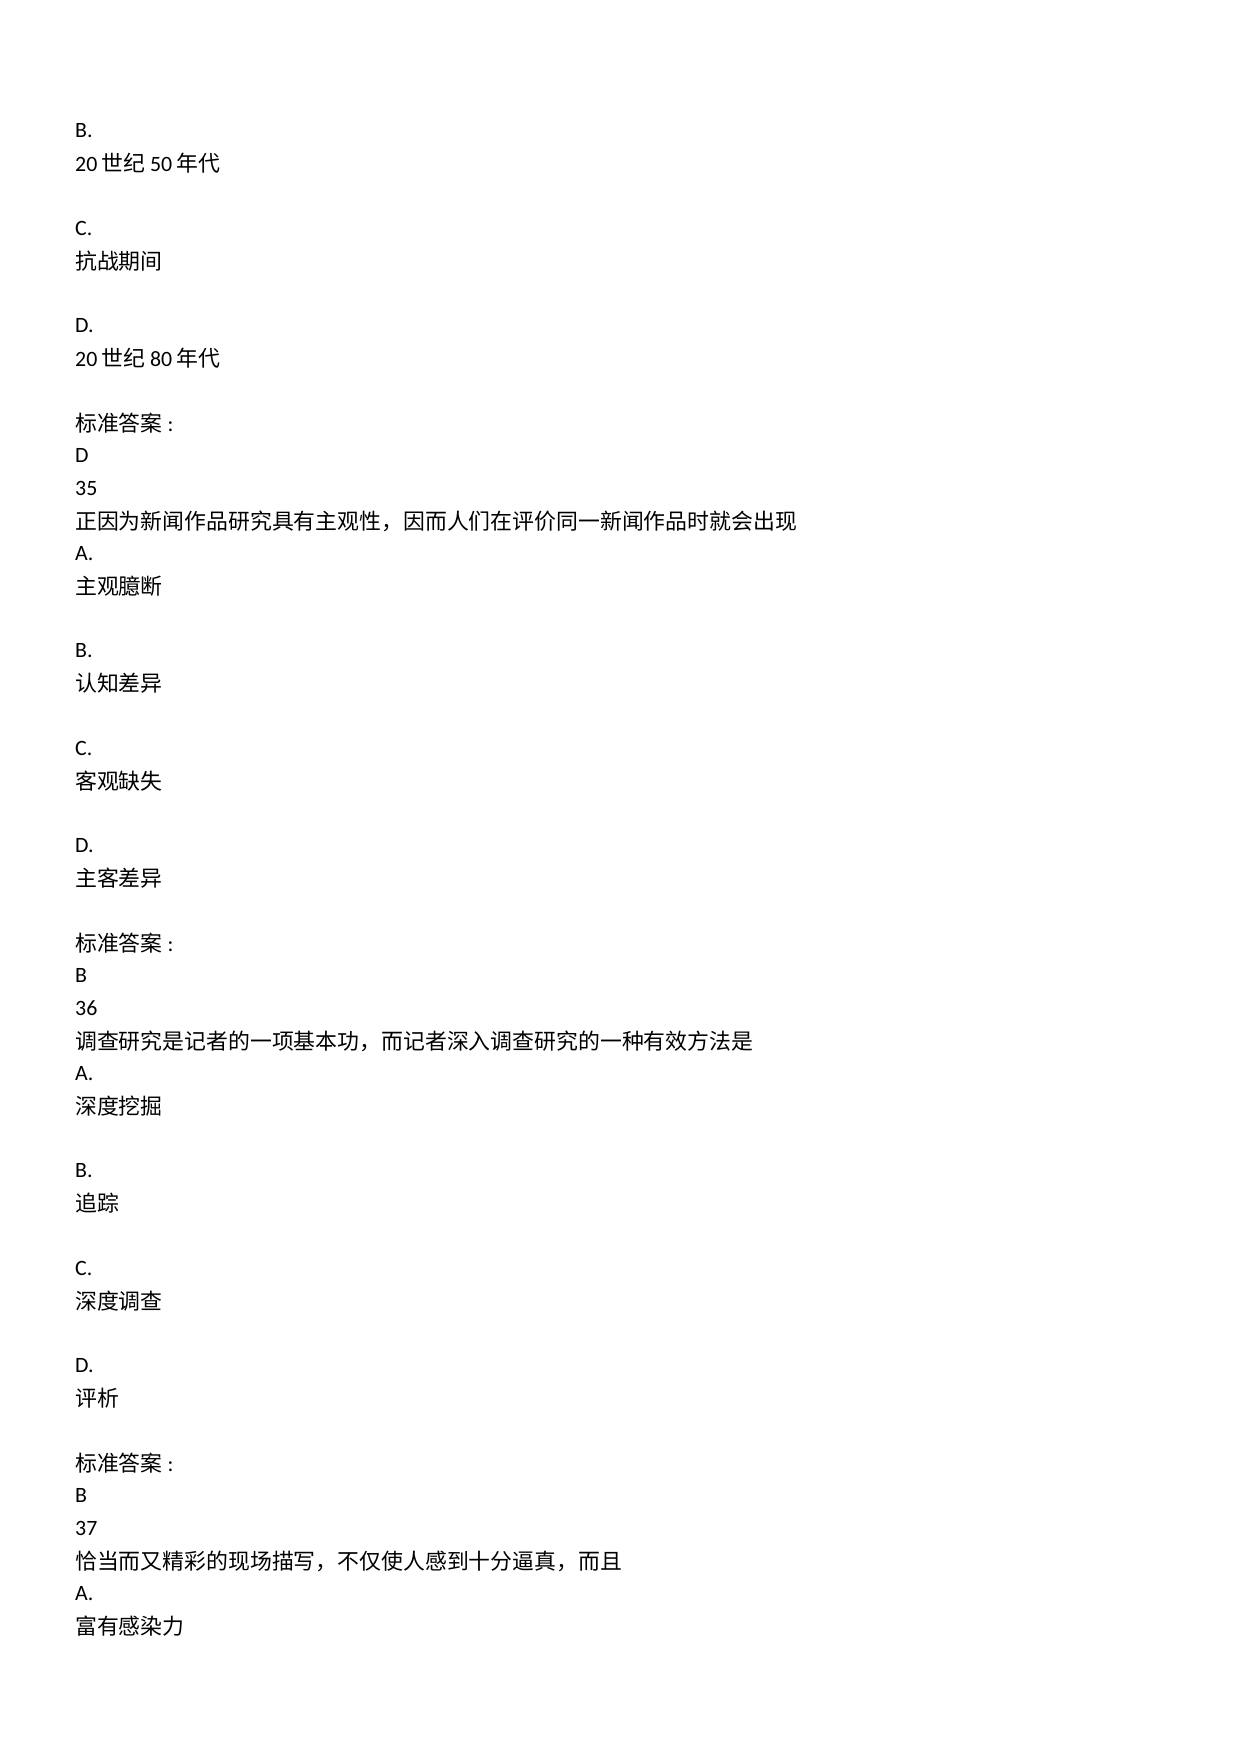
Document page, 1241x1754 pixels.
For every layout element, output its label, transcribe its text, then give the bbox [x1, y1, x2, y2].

text D. [75, 1348, 1165, 1381]
text 恰当而又精彩的现场描写，不仅使人感到十分逼真，而且 [75, 1543, 1165, 1576]
text B [75, 958, 1165, 991]
text 认知差异 [75, 666, 1165, 698]
text 主观臆断 [75, 568, 1165, 601]
text 客观缺失 [75, 763, 1165, 796]
text 追踪 [75, 1186, 1165, 1218]
text D [75, 438, 1165, 471]
text 37 [75, 1511, 1165, 1543]
text 36 [75, 991, 1165, 1023]
text 富有感染力 [75, 1608, 1165, 1641]
text A. [75, 1576, 1165, 1608]
text 评析 [75, 1381, 1165, 1413]
text A. [75, 1056, 1165, 1088]
text A. [75, 536, 1165, 568]
text 抗战期间 [75, 243, 1165, 276]
text 深度挖掘 [75, 1088, 1165, 1121]
text D. [75, 828, 1165, 861]
text 标准答案 : [75, 1446, 1165, 1478]
text 主客差异 [75, 861, 1165, 893]
text 深度调查 [75, 1283, 1165, 1316]
text 标准答案 : [75, 926, 1165, 958]
text B [75, 1478, 1165, 1511]
text B. [75, 113, 1165, 146]
text B. [75, 1153, 1165, 1186]
text B. [75, 633, 1165, 666]
text 调查研究是记者的一项基本功，而记者深入调查研究的一种有效方法是 [75, 1023, 1165, 1056]
text 35 [75, 471, 1165, 503]
text 20世纪50年代 [75, 146, 1165, 178]
text 正因为新闻作品研究具有主观性，因而人们在评价同一新闻作品时就会出现 [75, 503, 1165, 536]
text C. [75, 731, 1165, 763]
text C. [75, 211, 1165, 243]
text C. [75, 1251, 1165, 1283]
text 标准答案 : [75, 406, 1165, 438]
text 20世纪80年代 [75, 341, 1165, 373]
text D. [75, 308, 1165, 341]
